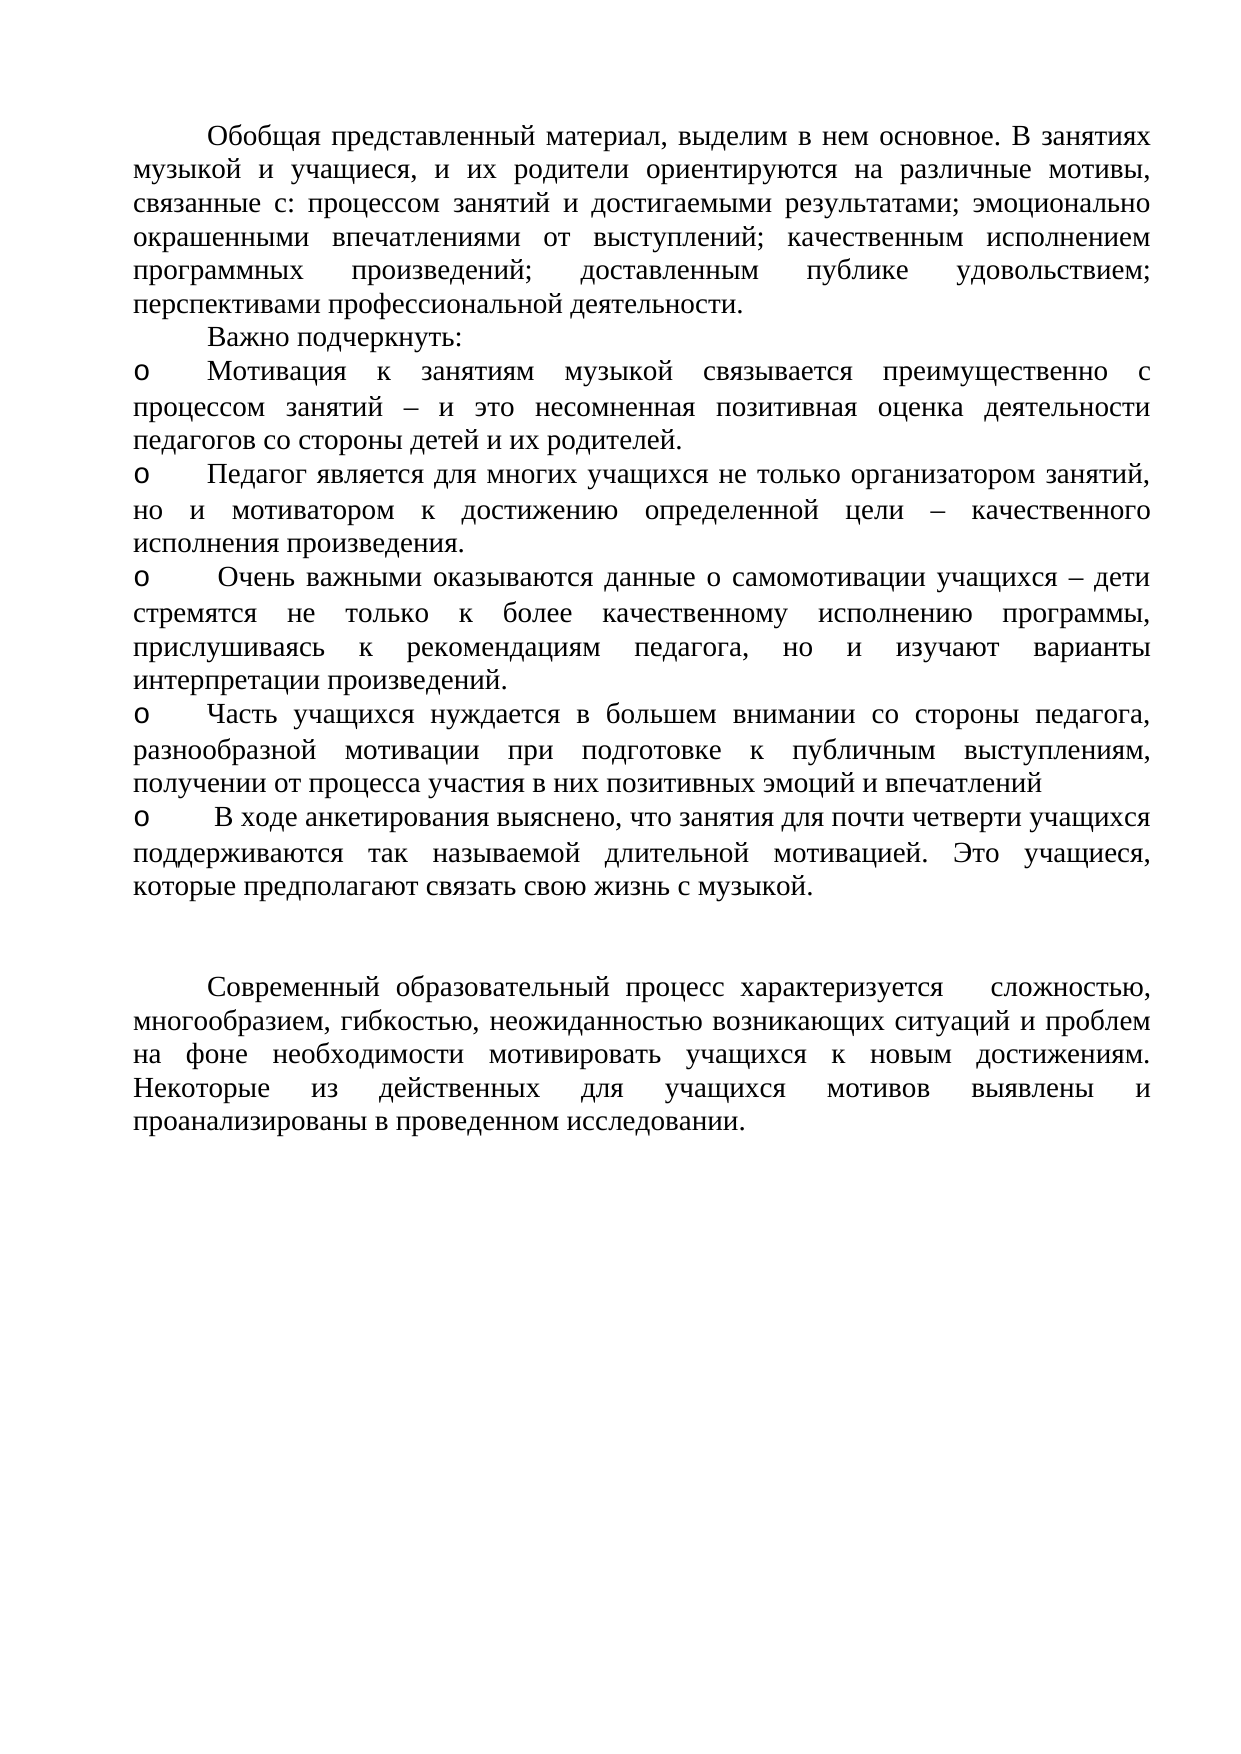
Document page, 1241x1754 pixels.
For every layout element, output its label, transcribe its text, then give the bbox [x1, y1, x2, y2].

list Мотивация к занятиям музыкой связывается преимущественно с процессом занятий – и это несомненная позитивная оценка деятельности педагогов со стороны детей и их родителей. [133, 353, 1152, 456]
text Современный образовательный процесс характеризуется сложностью, многообразием, гибкостью, неожиданностью возникающих ситуаций и проблем на фоне необходимости мотивировать учащихся к новым достижениям. Некоторые из действенных для учащихся мотивов выявлены и проанализированы в проведенном исследовании. [133, 969, 1152, 1137]
list Педагог является для многих учащихся не только организатором занятий, но и мотиватором к достижению определенной цели – качественного исполнения произведения. [133, 456, 1152, 559]
list Очень важными оказываются данные о самомотивации учащихся – дети стремятся не только к более качественному исполнению программы, прислушиваясь к рекомендациям педагога, но и изучают варианты интерпретации произведений. [133, 559, 1152, 696]
text Обобщая представленный материал, выделим в нем основное. В занятиях музыкой и учащиеся, и их родители ориентируются на различные мотивы, связанные с: процессом занятий и достигаемыми результатами; эмоционально окрашенными впечатлениями от выступлений; качественным исполнением программных произведений; доставленным публике удовольствием; перспективами профессиональной деятельности. [133, 118, 1152, 319]
text Важно подчеркнуть: [133, 319, 1152, 353]
list В ходе анкетирования выяснено, что занятия для почти четверти учащихся поддерживаются так называемой длительной мотивацией. Это учащиеся, которые предполагают связать свою жизнь с музыкой. [133, 799, 1152, 902]
list Часть учащихся нуждается в большем внимании со стороны педагога, разнообразной мотивации при подготовке к публичным выступлениям, получении от процесса участия в них позитивных эмоций и впечатлений [133, 696, 1152, 799]
